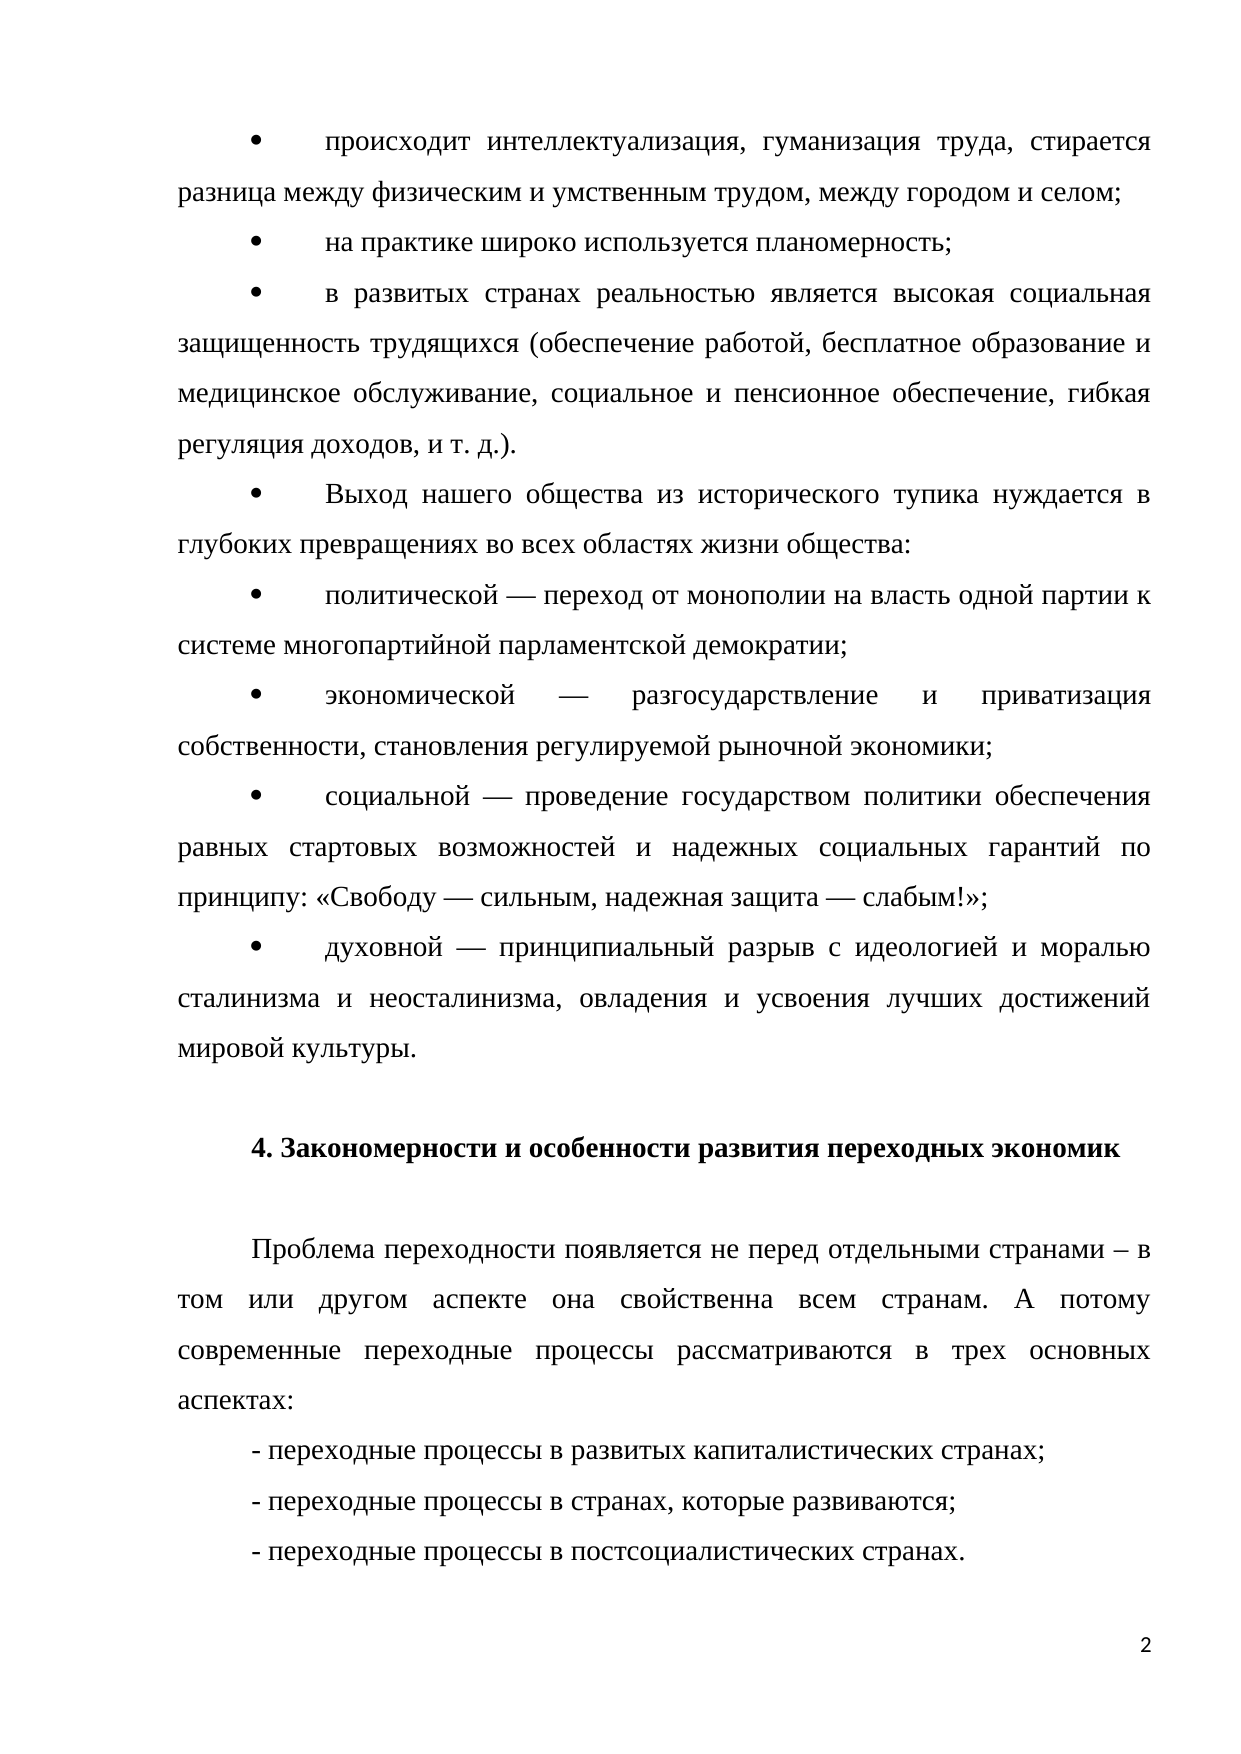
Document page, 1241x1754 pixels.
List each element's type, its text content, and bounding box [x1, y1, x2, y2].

text - переходные процессы в развитых капиталистических странах; [177, 1432, 1152, 1466]
list происходит интеллектуализация, гуманизация труда, стирается разница между физическим и умственным трудом, между городом и селом; [177, 123, 1152, 207]
text Проблема переходности появляется не перед отдельными странами – в том или другом аспекте она свойственна всем странам. А потому современные переходные процессы рассматриваются в трех основных аспектах: [177, 1231, 1152, 1416]
list экономической — разгосударствление и приватизация собственности, становления регулируемой рыночной экономики; [177, 677, 1152, 761]
list Выход нашего общества из исторического тупика нуждается в глубоких превращениях во всех областях жизни общества: [177, 476, 1152, 560]
text - переходные процессы в странах, которые развиваются; [177, 1483, 1152, 1516]
text - переходные процессы в постсоциалистических странах. [177, 1533, 1152, 1567]
list в развитых странах реальностью является высокая социальная защищенность трудящихся (обеспечение работой, бесплатное образование и медицинское обслуживание, социальное и пенсионное обеспечение, гибкая регуляция доходов, и т. д.). [177, 275, 1152, 459]
list на практике широко используется планомерность; [177, 224, 1152, 258]
list социальной — проведение государством политики обеспечения равных стартовых возможностей и надежных социальных гарантий по принципу: «Свободу — сильным, надежная защита — слабым!»; [177, 778, 1152, 912]
list духовной — принципиальный разрыв с идеологией и моралью сталинизма и неосталинизма, овладения и усвоения лучших достижений мировой культуры. [177, 929, 1152, 1063]
list политической — переход от монополии на власть одной партии к системе многопартийной парламентской демократии; [177, 577, 1152, 661]
subtitle 4. Закономерности и особенности развития переходных экономик [177, 1131, 1152, 1164]
